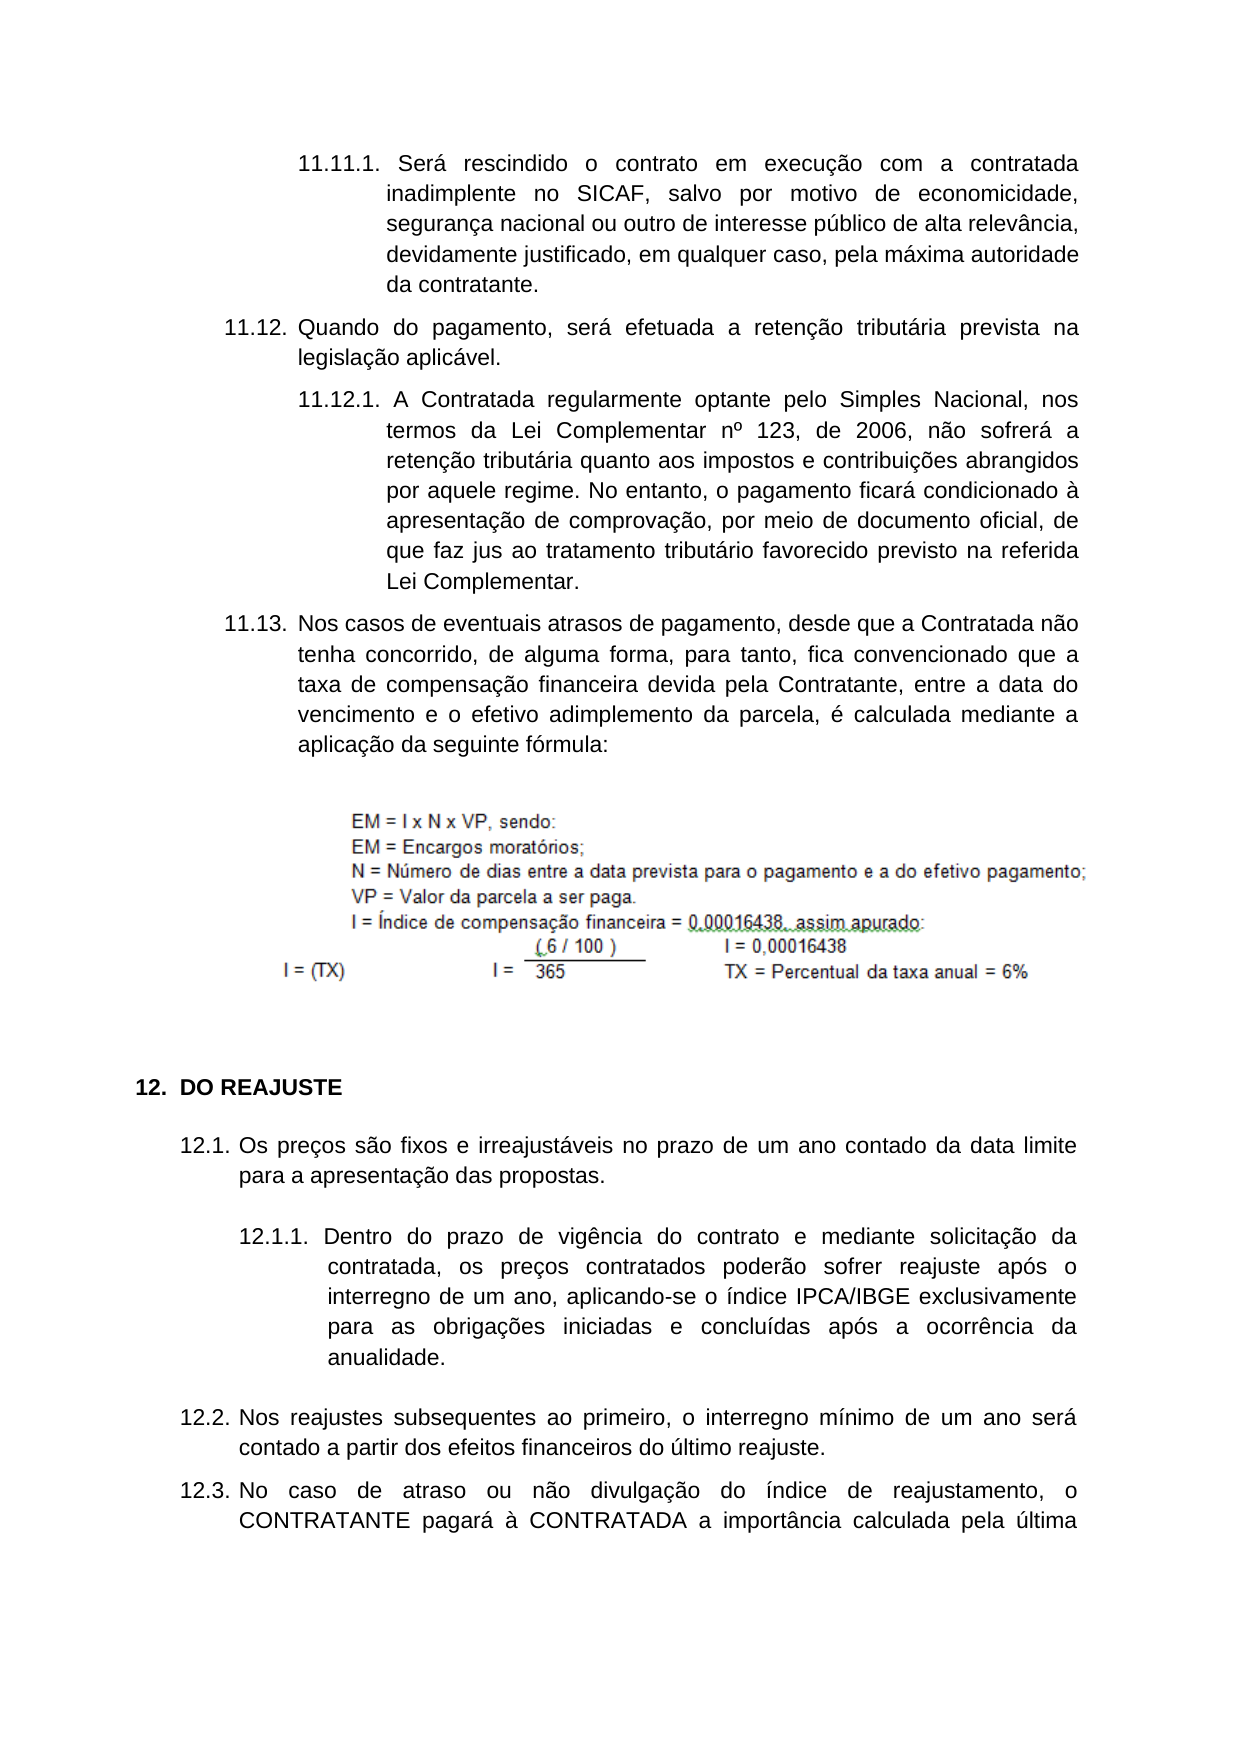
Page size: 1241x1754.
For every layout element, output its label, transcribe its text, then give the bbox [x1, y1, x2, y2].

list DO REAJUSTE [135, 1074, 1078, 1101]
text 11.12.1. A Contratada regularmente optante pelo Simples Nacional, nos termos da Lei Complementar nº 123, de 2006, não sofrerá a retenção tributária quanto aos impostos e contribuições abrangidos por aquele regime. No entanto, o pagamento ficará condicionado à apresentação de comprovação, por meio de documento oficial, de que faz jus ao tratamento tributário favorecido previsto na referida Lei Complementar. [298, 386, 1079, 594]
picture [253, 773, 1138, 1021]
text 11.11.1. Será rescindido o contrato em execução com a contratada inadimplente no SICAF, salvo por motivo de economicidade, segurança nacional ou outro de interesse público de alta relevância, devidamente justificado, em qualquer caso, pela máxima autoridade da contratante. [298, 150, 1079, 297]
list Nos reajustes subsequentes ao primeiro, o interregno mínimo de um ano será contado a partir dos efeitos financeiros do último reajuste. [179, 1404, 1078, 1461]
text 11.12. Quando do pagamento, será efetuada a retenção tributária prevista na legislação aplicável. [224, 313, 1079, 370]
list Os preços são fixos e irreajustáveis no prazo de um ano contado da data limite para a apresentação das propostas. [179, 1132, 1078, 1189]
text 11.13. Nos casos de eventuais atrasos de pagamento, desde que a Contratada não tenha concorrido, de alguma forma, para tanto, fica convencionado que a taxa de compensação financeira devida pela Contratante, entre a data do vencimento e o efetivo adimplemento da parcela, é calculada mediante a aplicação da seguinte fórmula: [224, 610, 1079, 758]
list 12.1.1. Dentro do prazo de vigência do contrato e mediante solicitação da contratada, os preços contratados poderão sofrer reajuste após o interregno de um ano, aplicando-se o índice IPCA/IBGE exclusivamente para as obrigações iniciadas e concluídas após a ocorrência da anualidade. [239, 1223, 1078, 1370]
